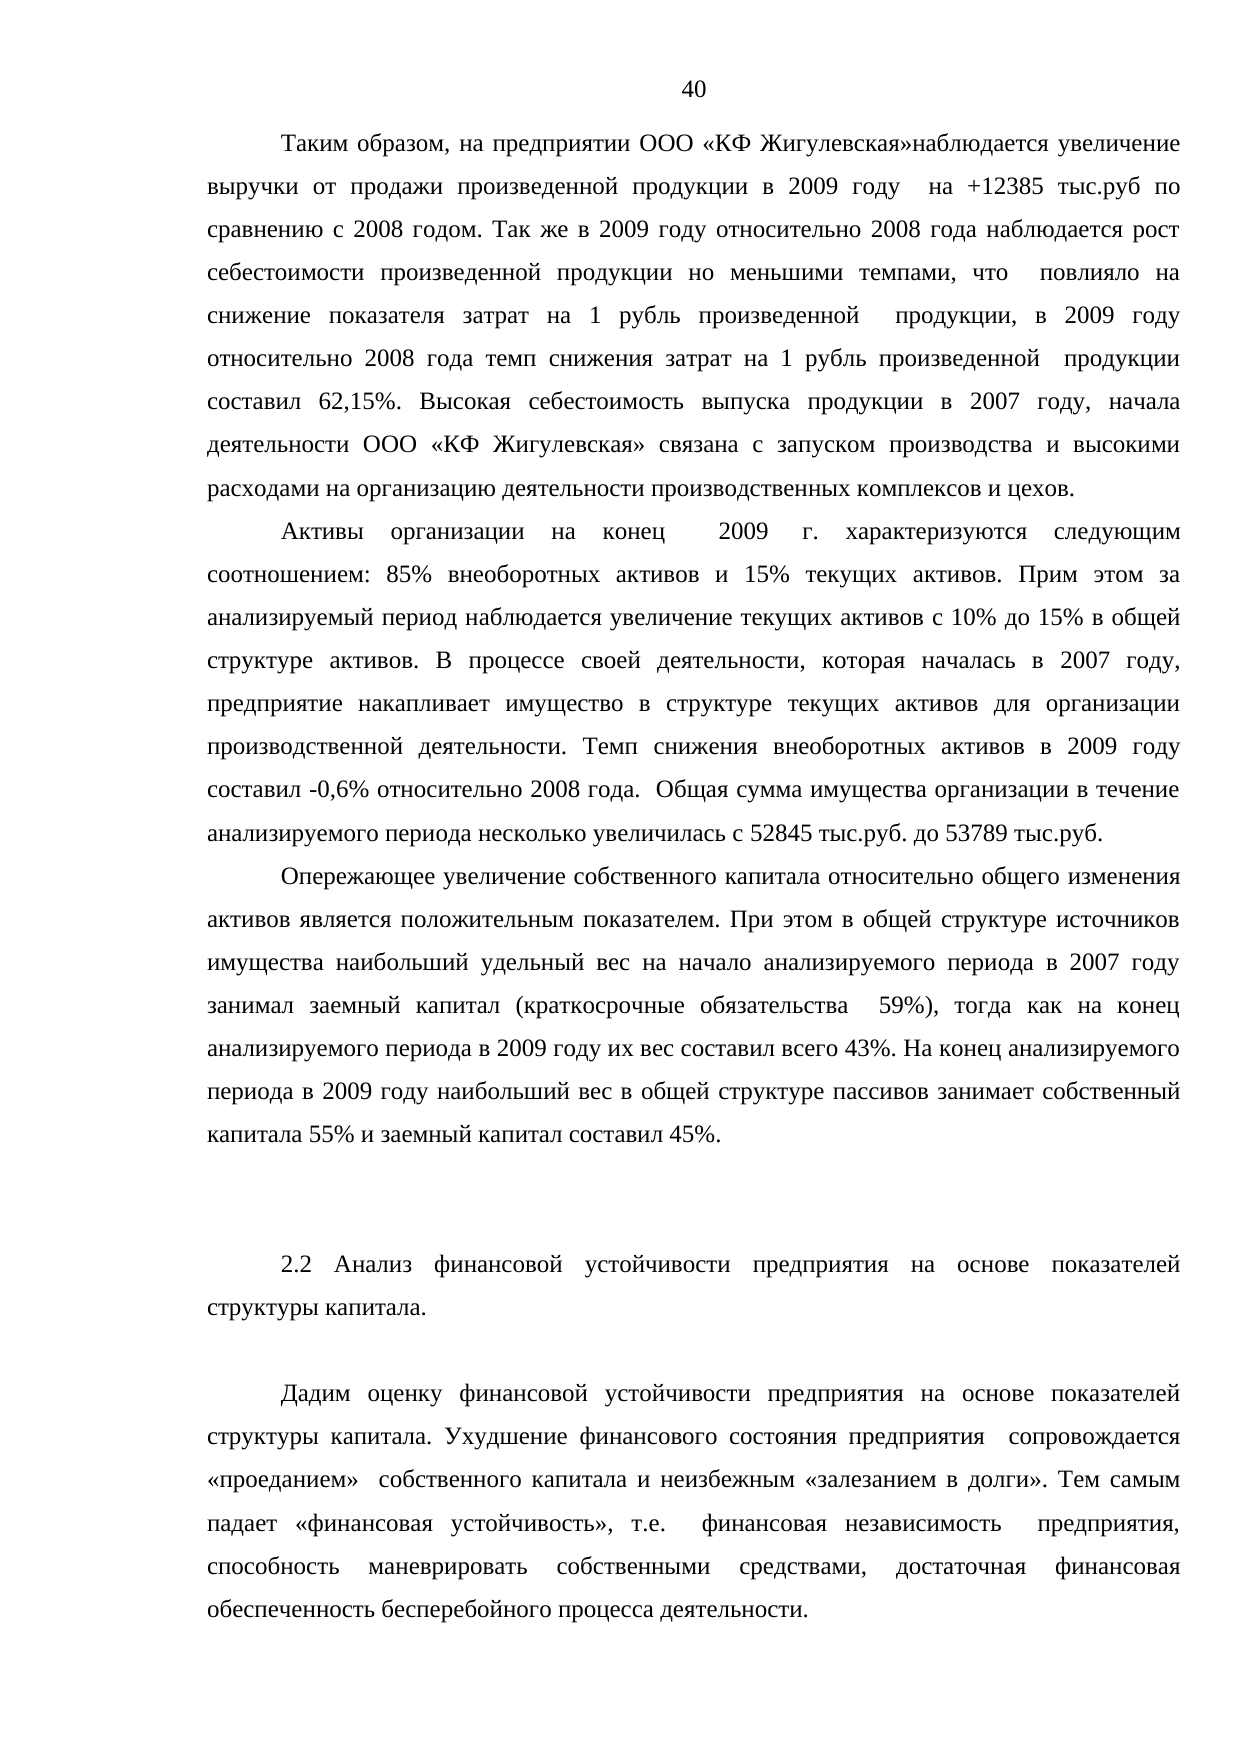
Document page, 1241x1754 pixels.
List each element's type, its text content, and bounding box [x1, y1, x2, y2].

text Активы организации на конец 2009 г. характеризуются следующим соотношением: 85% внеоборотных активов и 15% текущих активов. Прим этом за анализируемый период наблюдается увеличение текущих активов с 10% до 15% в общей структуре активов. В процессе своей деятельности, которая началась в 2007 году, предприятие накапливает имущество в структуре текущих активов для организации производственной деятельности. Темп снижения внеоборотных активов в 2009 году составил -0,6% относительно 2008 года. Общая сумма имущества организации в течение анализируемого периода несколько увеличилась с 52845 тыс.руб. до 53789 тыс.руб. [207, 516, 1181, 846]
text Дадим оценку финансовой устойчивости предприятия на основе показателей структуры капитала. Ухудшение финансового состояния предприятия сопровождается «проеданием» собственного капитала и неизбежным «залезанием в долги». Тем самым падает «финансовая устойчивость», т.е. финансовая независимость предприятия, способность маневрировать собственными средствами, достаточная финансовая обеспеченность бесперебойного процесса деятельности. [207, 1378, 1181, 1623]
text Таким образом, на предприятии ООО «КФ Жигулевская»наблюдается увеличение выручки от продажи произведенной продукции в 2009 году на +12385 тыс.руб по сравнению с 2008 годом. Так же в 2009 году относительно 2008 года наблюдается рост себестоимости произведенной продукции но меньшими темпами, что повлияло на снижение показателя затрат на 1 рубль произведенной продукции, в 2009 году относительно 2008 года темп снижения затрат на 1 рубль произведенной продукции составил 62,15%. Высокая себестоимость выпуска продукции в 2007 году, начала деятельности ООО «КФ Жигулевская» связана с запуском производства и высокими расходами на организацию деятельности производственных комплексов и цехов. [207, 128, 1181, 501]
text 2.2 Анализ финансовой устойчивости предприятия на основе показателей структуры капитала. [207, 1249, 1181, 1321]
text Опережающее увеличение собственного капитала относительно общего изменения активов является положительным показателем. При этом в общей структуре источников имущества наибольший удельный вес на начало анализируемого периода в 2007 году занимал заемный капитал (краткосрочные обязательства 59%), тогда как на конец анализируемого периода в 2009 году их вес составил всего 43%. На конец анализируемого периода в 2009 году наибольший вес в общей структуре пассивов занимает собственный капитала 55% и заемный капитал составил 45%. [207, 861, 1181, 1148]
